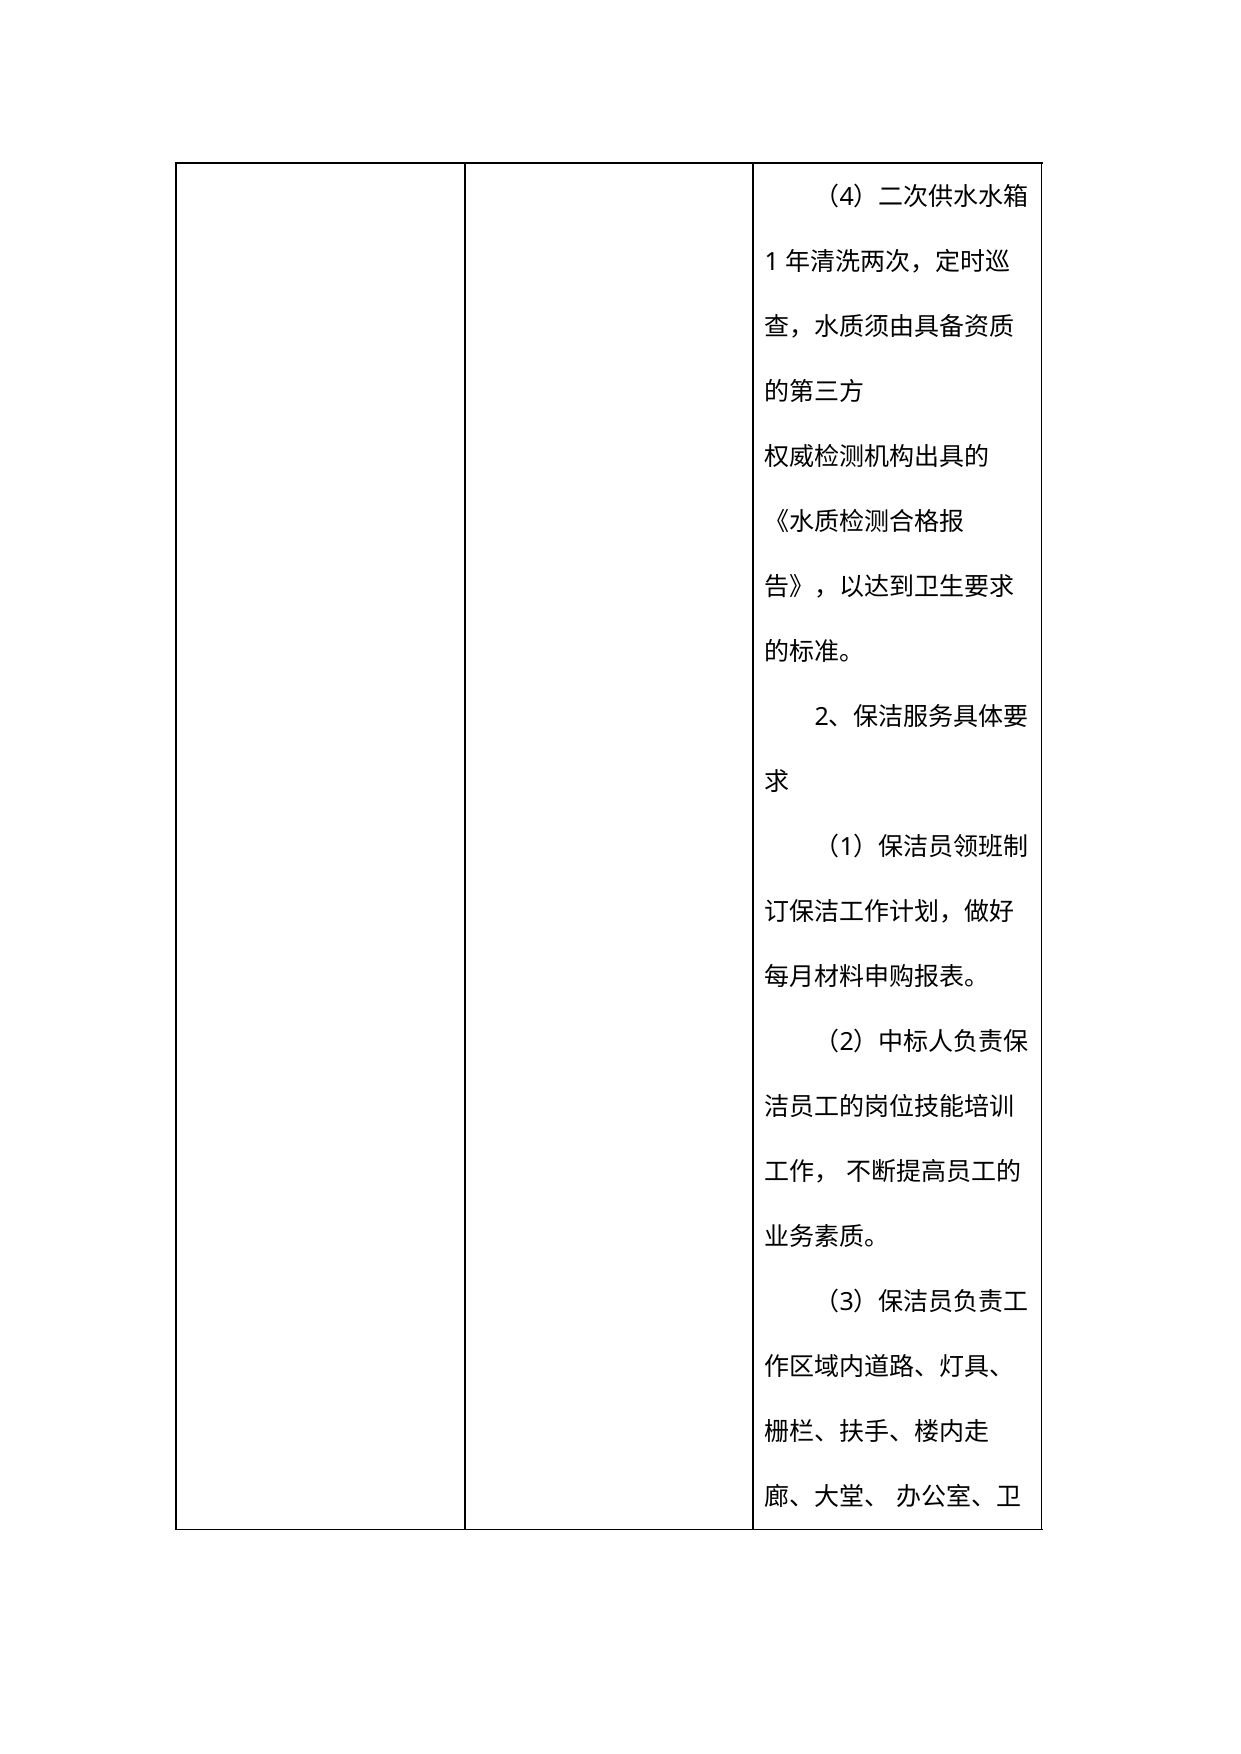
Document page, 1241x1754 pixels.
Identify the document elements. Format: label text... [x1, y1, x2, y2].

table_cell 1 [177, 164, 464, 1528]
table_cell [754, 164, 1041, 1528]
table_cell [466, 164, 752, 1528]
